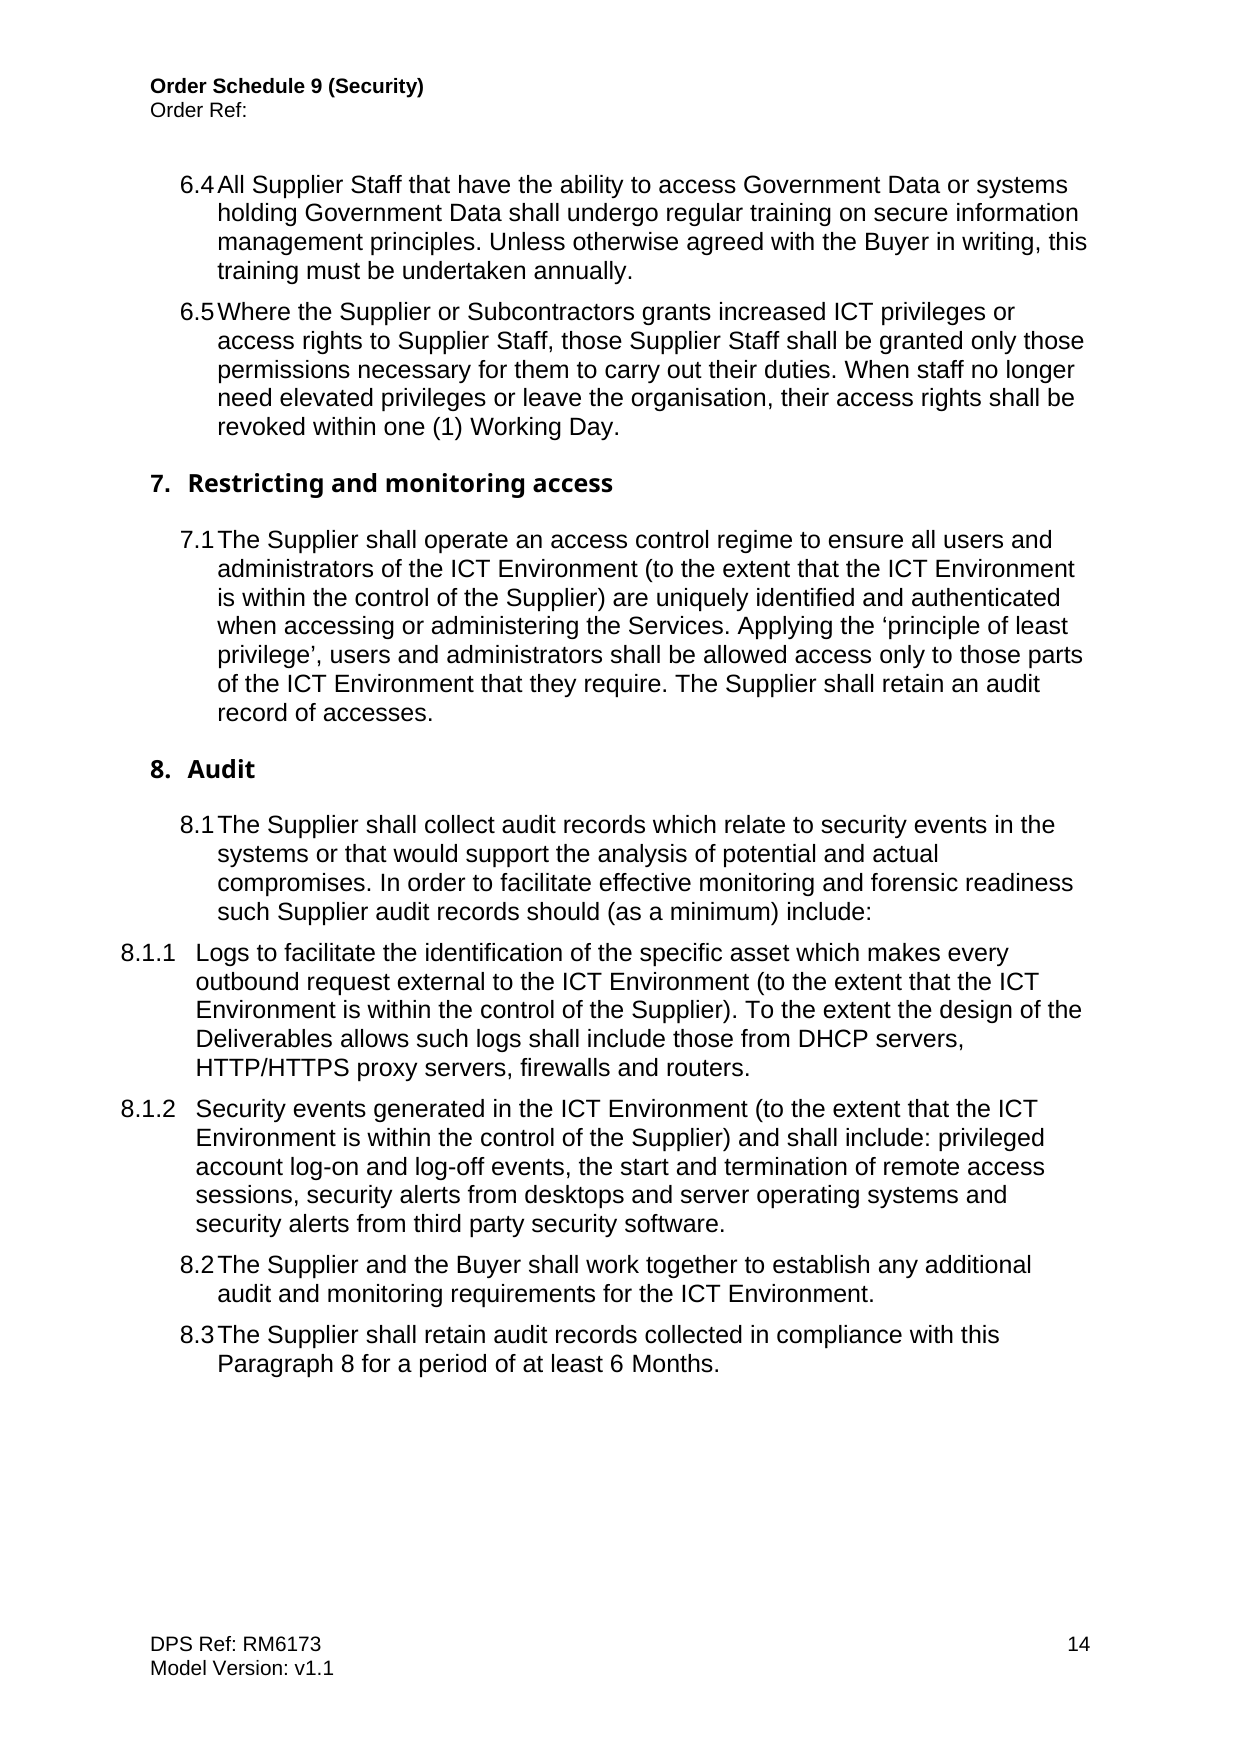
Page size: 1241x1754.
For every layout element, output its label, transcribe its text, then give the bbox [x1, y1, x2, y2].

list Security events generated in the ICT Environment (to the extent that the ICT Environment is within the control of the Supplier) and shall include: privileged account log-on and log-off events, the start and termination of remote access sessions, security alerts from desktops and server operating systems and security alerts from third party security software. [120, 1094, 1090, 1238]
list Audit [150, 751, 1090, 785]
list The Supplier shall operate an access control regime to ensure all users and administrators of the ICT Environment (to the extent that the ICT Environment is within the control of the Supplier) are uniquely identified and authenticated when accessing or administering the Services. Applying the ‘principle of least privilege’, users and administrators shall be allowed access only to those parts of the ICT Environment that they require. The Supplier shall retain an audit record of accesses. [179, 525, 1090, 726]
list The Supplier shall collect audit records which relate to security events in the systems or that would support the analysis of potential and actual compromises. In order to facilitate effective monitoring and forensic readiness such Supplier audit records should (as a minimum) include: [179, 810, 1090, 925]
list The Supplier and the Buyer shall work together to establish any additional audit and monitoring requirements for the ICT Environment. [179, 1250, 1090, 1308]
list All Supplier Staff that have the ability to access Government Data or systems holding Government Data shall undergo regular training on secure information management principles. Unless otherwise agreed with the Buyer in writing, this training must be undertaken annually. [179, 170, 1090, 285]
list The Supplier shall retain audit records collected in compliance with this Paragraph 8 for a period of at least 6 Months. [179, 1320, 1090, 1378]
list Restricting and monitoring access [150, 466, 1090, 500]
list Logs to facilitate the identification of the specific asset which makes every outbound request external to the ICT Environment (to the extent that the ICT Environment is within the control of the Supplier). To the extent the design of the Deliverables allows such logs shall include those from DHCP servers, HTTP/HTTPS proxy servers, firewalls and routers. [120, 938, 1090, 1082]
list Where the Supplier or Subcontractors grants increased ICT privileges or access rights to Supplier Staff, those Supplier Staff shall be granted only those permissions necessary for them to carry out their duties. When staff no longer need elevated privileges or leave the organisation, their access rights shall be revoked within one (1) Working Day. [179, 297, 1090, 441]
